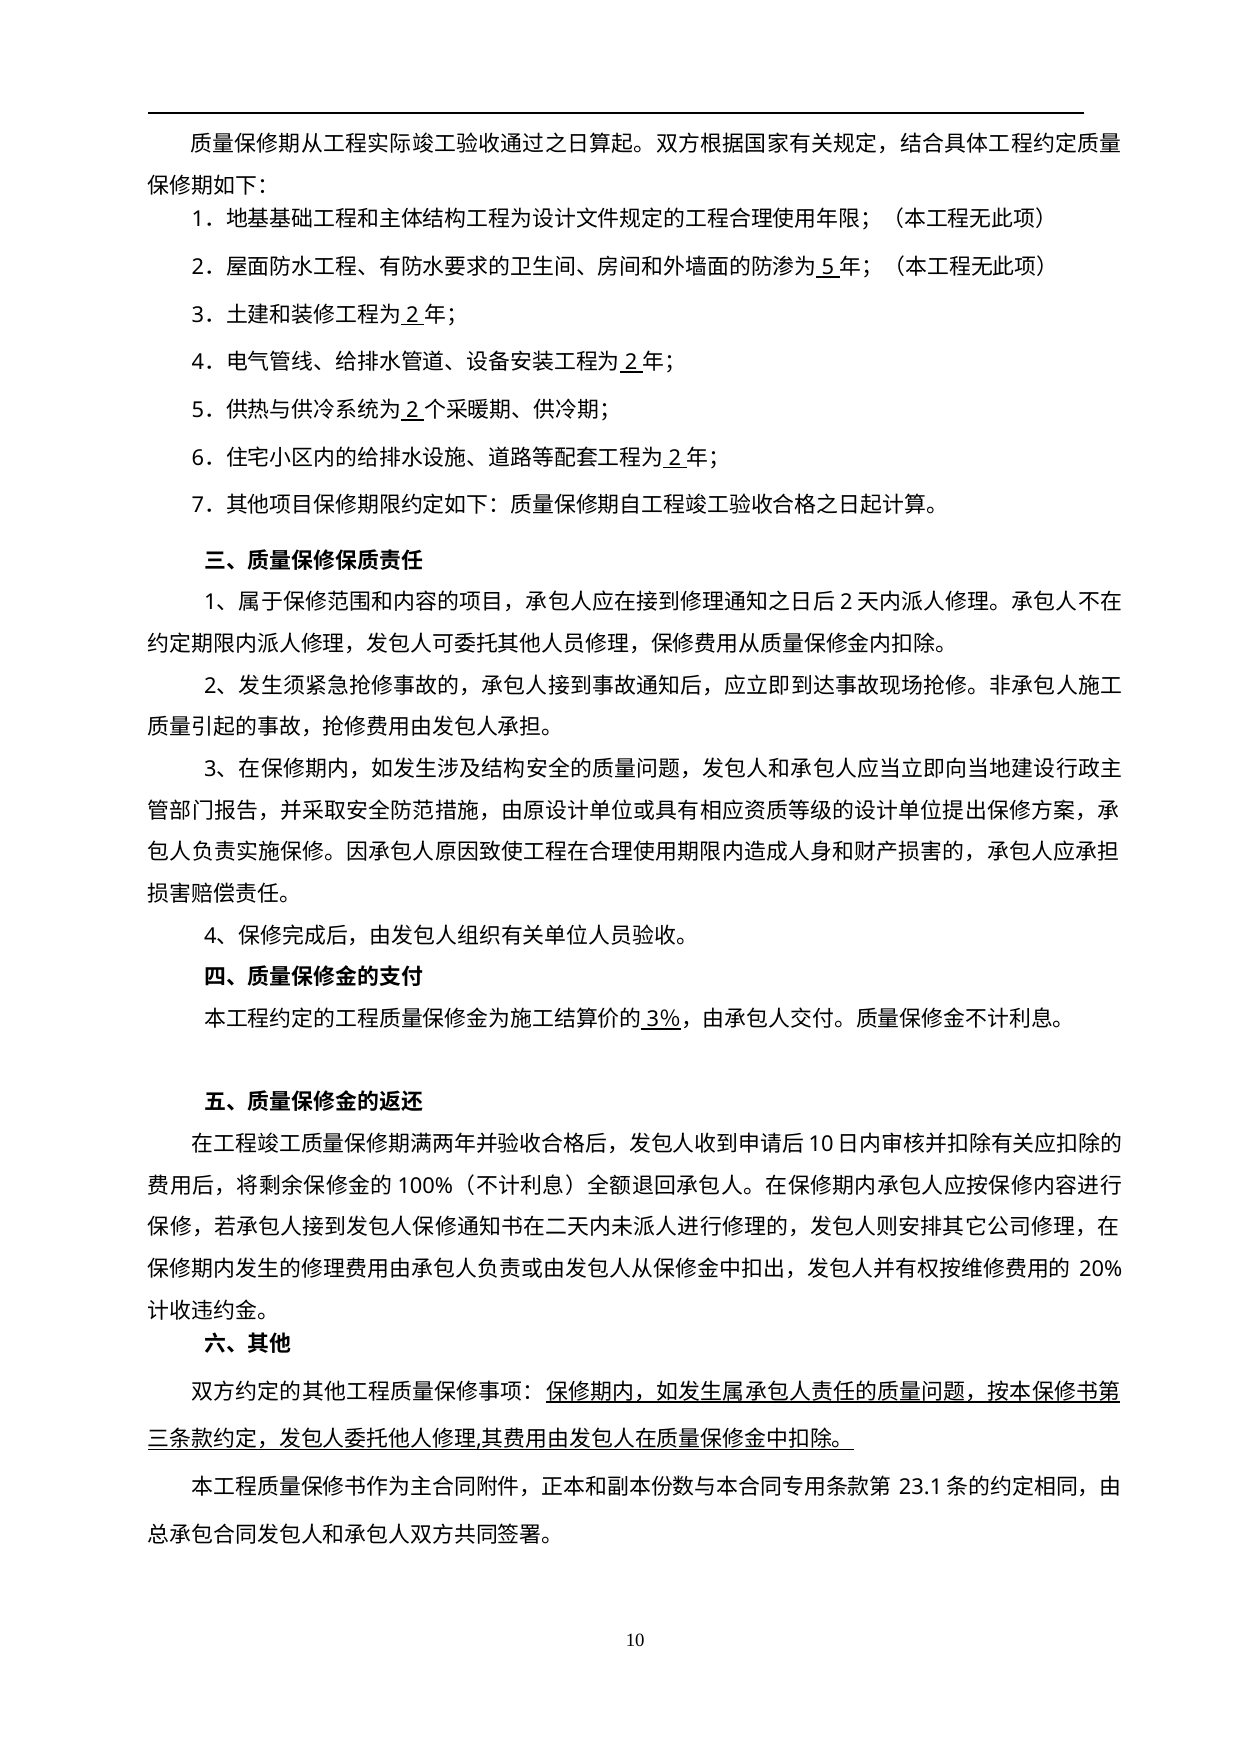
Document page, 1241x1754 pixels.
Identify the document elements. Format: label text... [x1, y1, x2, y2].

text 6．住宅小区内的给排水设施、道路等配套工程为 2 年； [148, 439, 1122, 471]
text 五、质量保修金的返还 [148, 1076, 1122, 1118]
text 3．土建和装修工程为 2 年； [148, 297, 1122, 328]
text 质量保修期从工程实际竣工验收通过之日算起。双方根据国家有关规定，结合具体工程约定质量保修期如下： [148, 118, 1122, 201]
text 在工程竣工质量保修期满两年并验收合格后，发包人收到申请后10日内审核并扣除有关应扣除的费用后，将剩余保修金的100%（不计利息）全额退回承包人。在保修期内承包人应按保修内容进行保修，若承包人接到发包人保修通知书在二天内未派人进行修理的，发包人则安排其它公司修理，在保修期内发生的修理费用由承包人负责或由发包人从保修金中扣出，发包人并有权按维修费用的20%计收违约金。 [148, 1118, 1122, 1326]
text 5．供热与供冷系统为 2 个采暖期、供冷期； [148, 392, 1122, 424]
text 四、质量保修金的支付 [148, 951, 1122, 993]
text 2．屋面防水工程、有防水要求的卫生间、房间和外墙面的防渗为 5 年；（本工程无此项） [148, 249, 1122, 281]
text 1、属于保修范围和内容的项目，承包人应在接到修理通知之日后2天内派人修理。承包人不在约定期限内派人修理，发包人可委托其他人员修理，保修费用从质量保修金内扣除。 [148, 576, 1122, 660]
text 3、在保修期内，如发生涉及结构安全的质量问题，发包人和承包人应当立即向当地建设行政主管部门报告，并采取安全防范措施，由原设计单位或具有相应资质等级的设计单位提出保修方案，承包人负责实施保修。因承包人原因致使工程在合理使用期限内造成人身和财产损害的，承包人应承担损害赔偿责任。 [148, 743, 1122, 910]
text 7．其他项目保修期限约定如下：质量保修期自工程竣工验收合格之日起计算。 [148, 487, 1122, 519]
text 4．电气管线、给排水管道、设备安装工程为 2 年； [148, 344, 1122, 376]
text 4、保修完成后，由发包人组织有关单位人员验收。 [148, 910, 1122, 951]
text 六、其他 [148, 1326, 1122, 1358]
text 1．地基基础工程和主体结构工程为设计文件规定的工程合理使用年限；（本工程无此项） [148, 201, 1122, 233]
text 三、质量保修保质责任 [148, 535, 1122, 576]
text 2、发生须紧急抢修事故的，承包人接到事故通知后，应立即到达事故现场抢修。非承包人施工质量引起的事故，抢修费用由发包人承担。 [148, 660, 1122, 743]
text 本工程质量保修书作为主合同附件，正本和副本份数与本合同专用条款第23.1条的约定相同，由总承包合同发包人和承包人双方共同签署。 [148, 1469, 1122, 1548]
text 本工程约定的工程质量保修金为施工结算价的 3％，由承包人交付。质量保修金不计利息。 [148, 993, 1122, 1035]
text 双方约定的其他工程质量保修事项：保修期内，如发生属承包人责任的质量问题，按本保修书第三条款约定，发包人委托他人修理,其费用由发包人在质量保修金中扣除。 [148, 1374, 1122, 1453]
